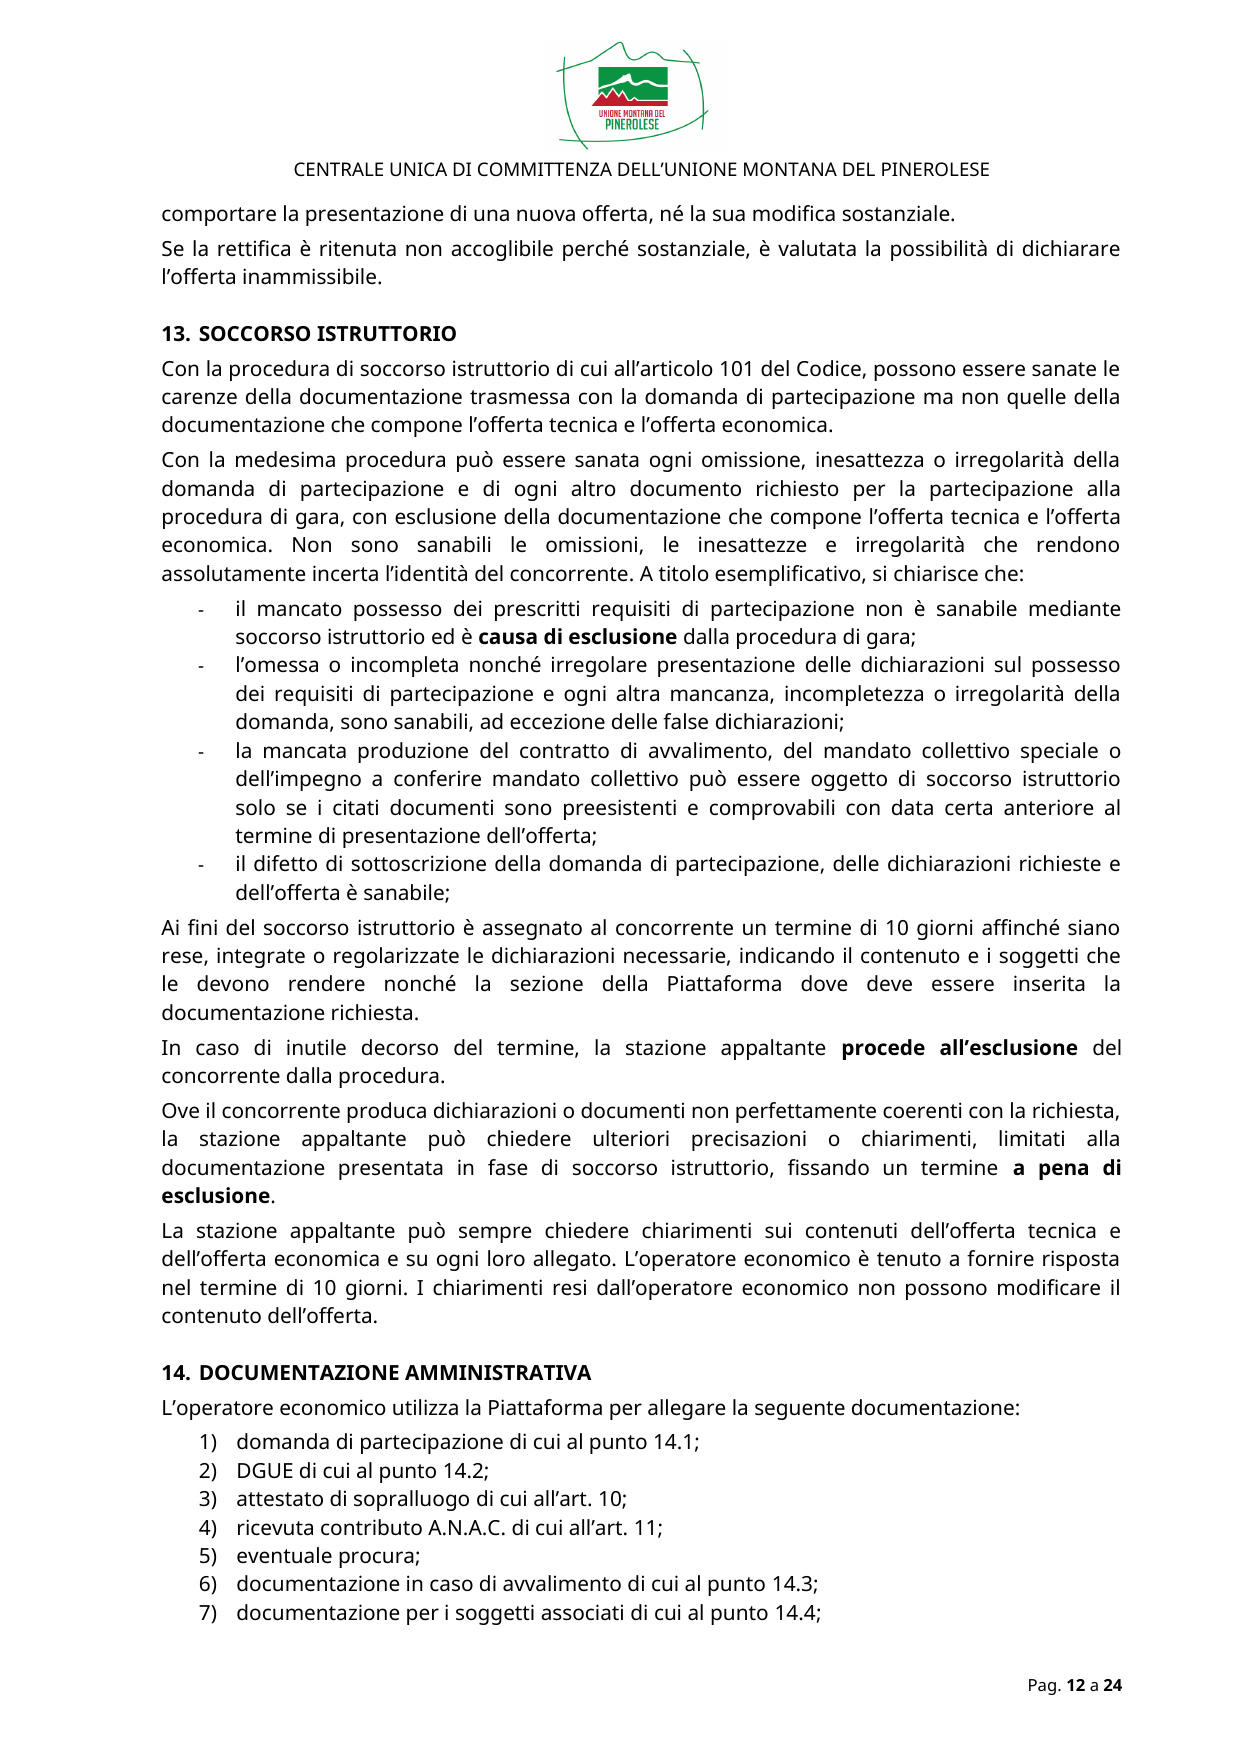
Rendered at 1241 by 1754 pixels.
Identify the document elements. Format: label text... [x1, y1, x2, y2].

text La stazione appaltante può sempre chiedere chiarimenti sui contenuti dell’offerta tecnica e dell’offerta economica e su ogni loro allegato. L’operatore economico è tenuto a fornire risposta nel termine di 10 giorni. I chiarimenti resi dall’operatore economico non possono modificare il contenuto dell’offerta. [161, 1216, 1122, 1329]
list documentazione in caso di avvalimento di cui al punto 14.3; [199, 1569, 1122, 1598]
subtitle SOCCORSO ISTRUTTORIO [161, 319, 1122, 347]
text Se la rettifica è ritenuta non accoglibile perché sostanziale, è valutata la possibilità di dichiarare l’offerta inammissibile. [161, 234, 1122, 291]
list attestato di sopralluogo di cui all’art. 10; [199, 1484, 1122, 1513]
list domanda di partecipazione di cui al punto 14.1; [199, 1427, 1122, 1456]
list l’omessa o incompleta nonché irregolare presentazione delle dichiarazioni sul possesso dei requisiti di partecipazione e ogni altra mancanza, incompletezza o irregolarità della domanda, sono sanabili, ad eccezione delle false dichiarazioni; [198, 651, 1122, 736]
list il difetto di sottoscrizione della domanda di partecipazione, delle dichiarazioni richieste e dell’offerta è sanabile; [198, 849, 1122, 906]
text Con la medesima procedura può essere sanata ogni omissione, inesattezza o irregolarità della domanda di partecipazione e di ogni altro documento richiesto per la partecipazione alla procedura di gara, con esclusione della documentazione che compone l’offerta tecnica e l’offerta economica. Non sono sanabili le omissioni, le inesattezze e irregolarità che rendono assolutamente incerta l’identità del concorrente. A titolo esemplificativo, si chiarisce che: [161, 445, 1122, 587]
list ricevuta contributo A.N.A.C. di cui all’art. 11; [199, 1513, 1122, 1541]
list DGUE di cui al punto 14.2; [199, 1456, 1122, 1484]
text Ai fini del soccorso istruttorio è assegnato al concorrente un termine di 10 giorni affinché siano rese, integrate o regolarizzate le dichiarazioni necessarie, indicando il contenuto e i soggetti che le devono rendere nonché la sezione della Piattaforma dove deve essere inserita la documentazione richiesta. [161, 913, 1122, 1026]
list eventuale procura; [199, 1541, 1122, 1569]
list il mancato possesso dei prescritti requisiti di partecipazione non è sanabile mediante soccorso istruttorio ed è causa di esclusione dalla procedura di gara; [198, 594, 1122, 651]
subtitle DOCUMENTAZIONE AMMINISTRATIVA [161, 1358, 1122, 1386]
text Con la procedura di soccorso istruttorio di cui all’articolo 101 del Codice, possono essere sanate le carenze della documentazione trasmessa con la domanda di partecipazione ma non quelle della documentazione che compone l’offerta tecnica e l’offerta economica. [161, 354, 1122, 439]
text In caso di inutile decorso del termine, la stazione appaltante procede all’esclusione del concorrente dalla procedura. [161, 1033, 1122, 1089]
list la mancata produzione del contratto di avvalimento, del mandato collettivo speciale o dell’impegno a conferire mandato collettivo può essere oggetto di soccorso istruttorio solo se i citati documenti sono preesistenti e comprovabili con data certa anteriore al termine di presentazione dell’offerta; [198, 736, 1122, 849]
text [161, 199, 1122, 227]
text Ove il concorrente produca dichiarazioni o documenti non perfettamente coerenti con la richiesta, la stazione appaltante può chiedere ulteriori precisazioni o chiarimenti, limitati alla documentazione presentata in fase di soccorso istruttorio, fissando un termine a pena di esclusione. [161, 1096, 1122, 1209]
text L’operatore economico utilizza la Piattaforma per allegare la seguente documentazione: [161, 1393, 1122, 1421]
list documentazione per i soggetti associati di cui al punto 14.4; [199, 1598, 1122, 1626]
